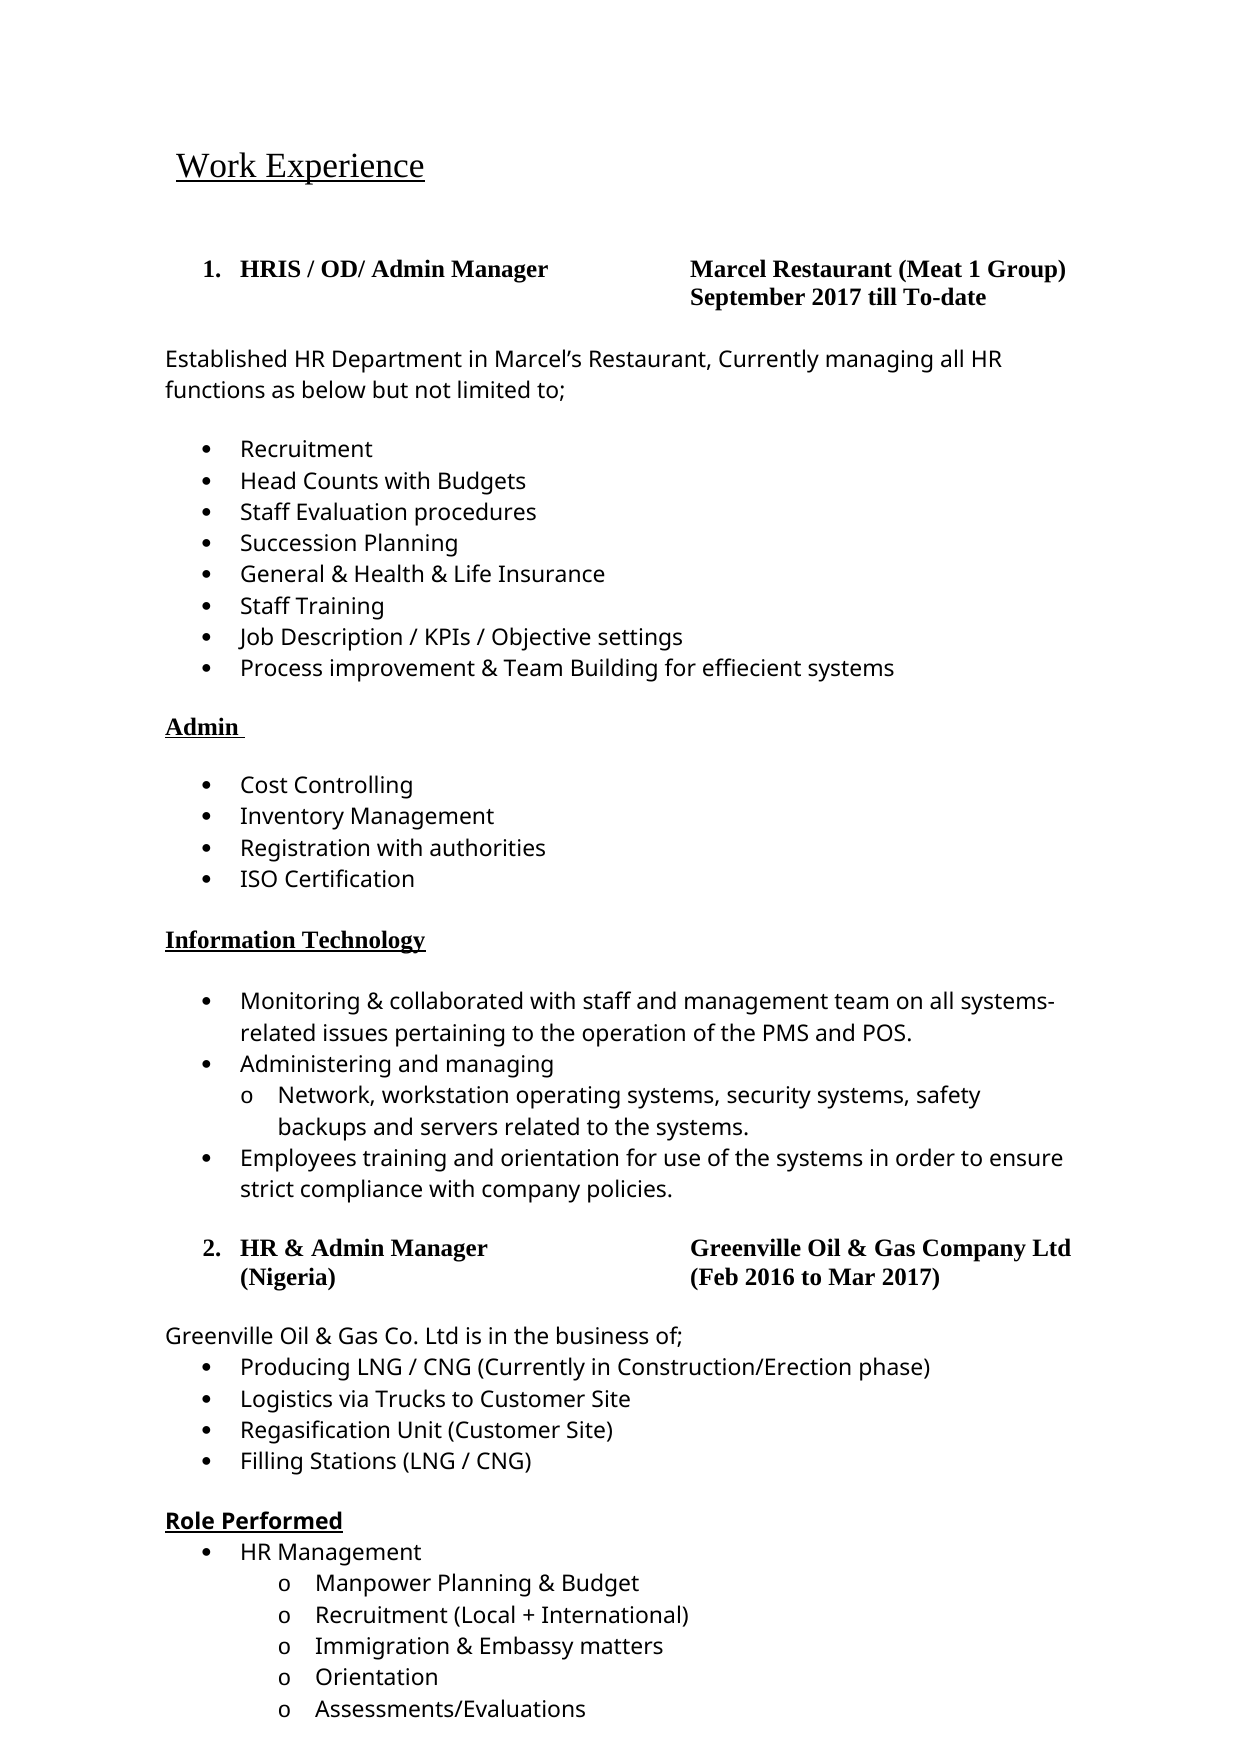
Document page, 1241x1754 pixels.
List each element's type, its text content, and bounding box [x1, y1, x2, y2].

text Established HR Department in Marcel’s Restaurant, Currently managing all HR functions as below but not limited to; [165, 342, 1075, 405]
list Succession Planning [202, 527, 1075, 558]
list Manpower Planning & Budget [277, 1567, 1075, 1598]
list Inventory Management [202, 800, 1075, 832]
list Staff Training [202, 590, 1075, 621]
list Process improvement & Team Building for effiecient systems [202, 652, 1075, 683]
list Orientation [277, 1661, 1075, 1693]
list Assessments/Evaluations [277, 1693, 1075, 1724]
list HR Management [202, 1536, 1075, 1567]
list Registration with authorities [202, 832, 1075, 863]
list Producing LNG / CNG (Currently in Construction/Erection phase) [202, 1351, 1075, 1382]
list Head Counts with Budgets [202, 465, 1075, 496]
list HR & Admin Manager Greenville Oil & Gas Company Ltd (Nigeria) (Feb 2016 to Mar 2017) [202, 1233, 1075, 1291]
list Logistics via Trucks to Customer Site [202, 1382, 1075, 1414]
text Work Experience [165, 145, 1075, 186]
text Role Performed [165, 1505, 1075, 1536]
list General & Health & Life Insurance [202, 558, 1075, 590]
list Immigration & Embassy matters [277, 1630, 1075, 1661]
text Information Technology [165, 925, 1075, 954]
list HRIS / OD/ Admin Manager Marcel Restaurant (Meat 1 Group) [202, 254, 1075, 282]
text Admin [165, 712, 1075, 741]
list Regasification Unit (Customer Site) [202, 1414, 1075, 1445]
text Greenville Oil & Gas Co. Ltd is in the business of; [165, 1320, 1075, 1351]
list Cost Controlling [202, 769, 1075, 800]
list Monitoring & collaborated with staff and management team on all systems-related issues pertaining to the operation of the PMS and POS. [202, 985, 1075, 1048]
text September 2017 till To-date [165, 282, 1075, 311]
list Recruitment [202, 433, 1075, 465]
list Filling Stations (LNG / CNG) [202, 1445, 1075, 1476]
list Recruitment (Local + International) [277, 1598, 1075, 1630]
list Employees training and orientation for use of the systems in order to ensure strict compliance with company policies. [202, 1142, 1075, 1204]
list ISO Certification [202, 863, 1075, 894]
list Staff Evaluation procedures [202, 496, 1075, 527]
list Job Description / KPIs / Objective settings [202, 621, 1075, 652]
list Administering and managing [202, 1048, 1075, 1079]
list Network, workstation operating systems, security systems, safety backups and servers related to the systems. [240, 1079, 1075, 1142]
